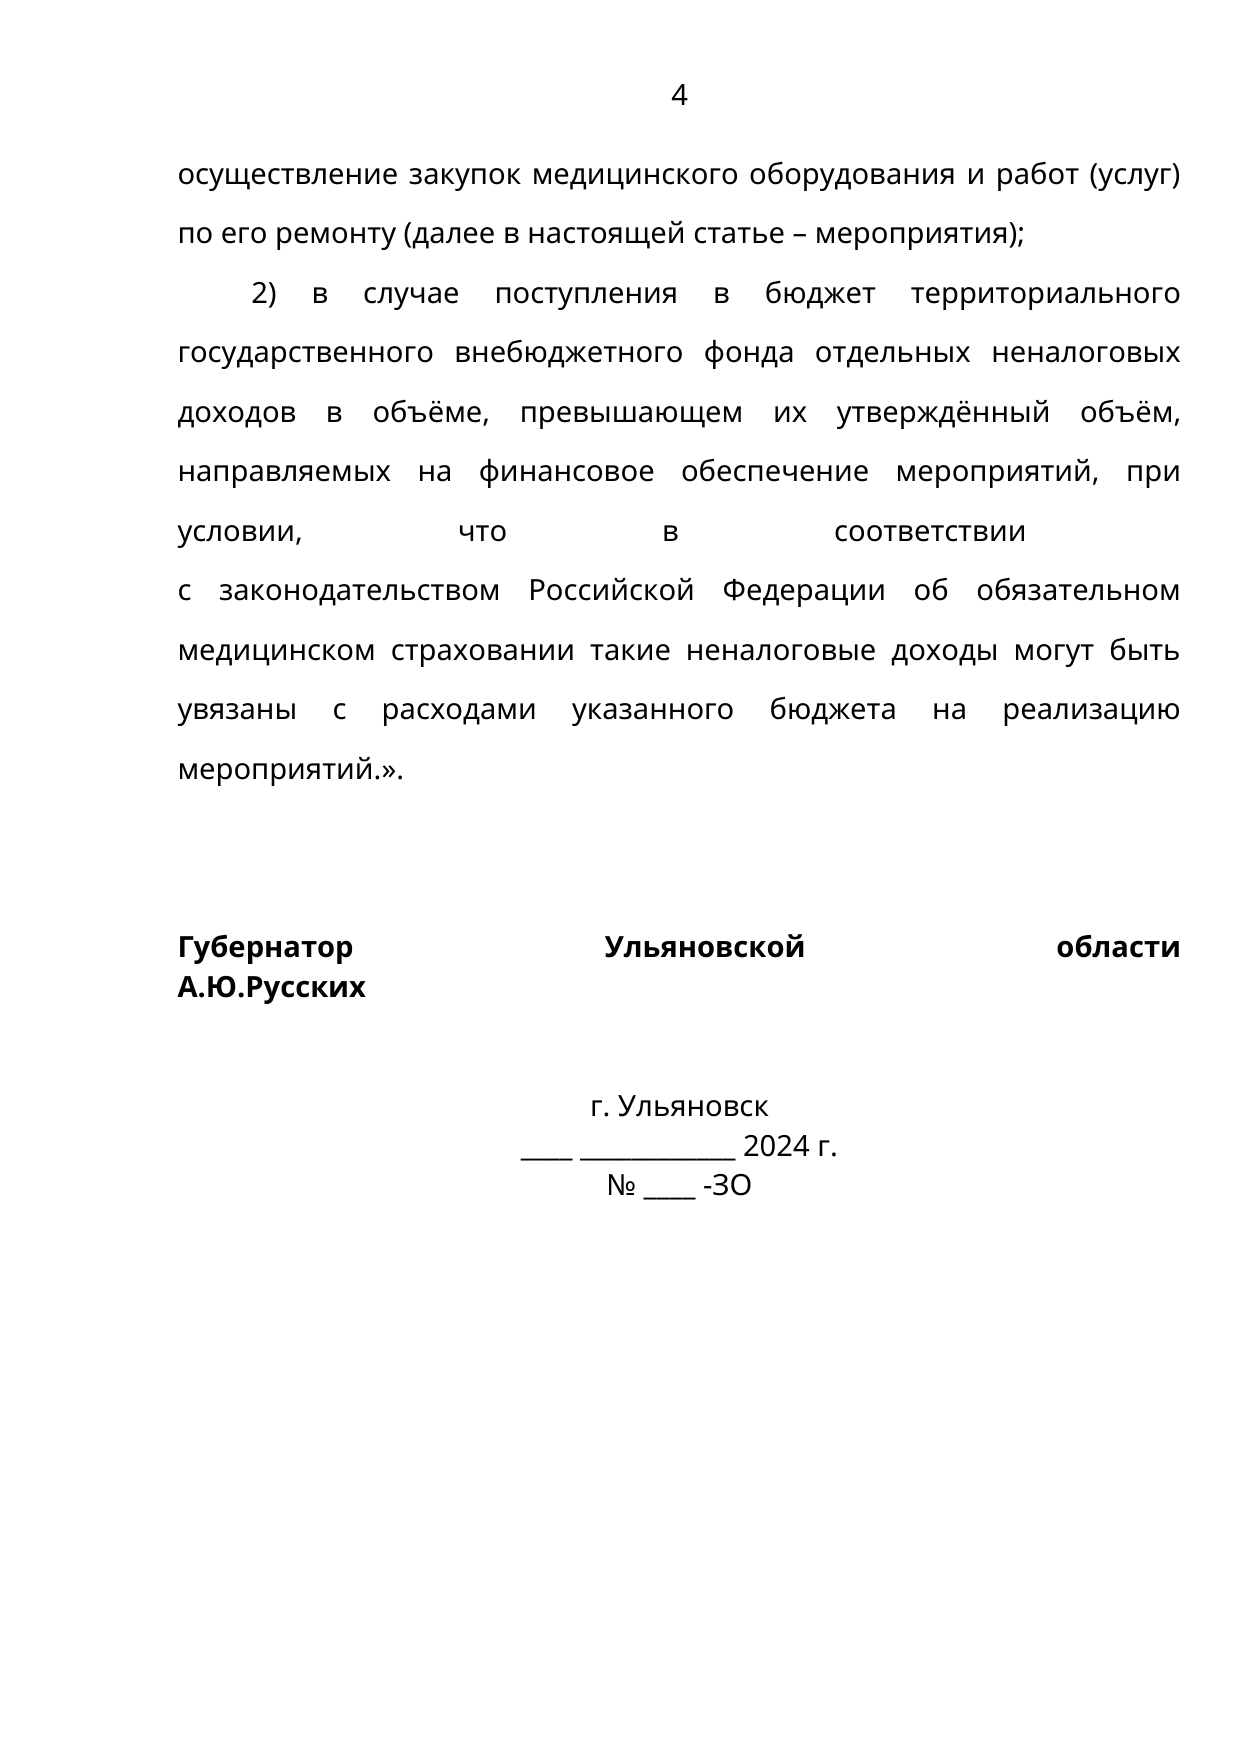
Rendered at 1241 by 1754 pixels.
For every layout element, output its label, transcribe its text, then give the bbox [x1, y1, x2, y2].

text 2) в случае поступления в бюджет территориального государственного внебюджетного фонда отдельных неналоговых доходов в объёме, превышающем их утверждённый объём, направляемых на финансовое обеспечение мероприятий, при условии, что в соответствии с законодательством Российской Федерации об обязательном медицинском страховании такие неналоговые доходы могут быть увязаны с расходами указанного бюджета на реализацию мероприятий.». [177, 272, 1181, 788]
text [177, 153, 1181, 252]
text № ____ -ЗО [177, 1164, 1181, 1204]
text ____ ____________ 2024 г. [177, 1125, 1181, 1164]
text Губернатор Ульяновской области А.Ю.Русских [177, 926, 1181, 1006]
text г. Ульяновск [177, 1085, 1181, 1125]
